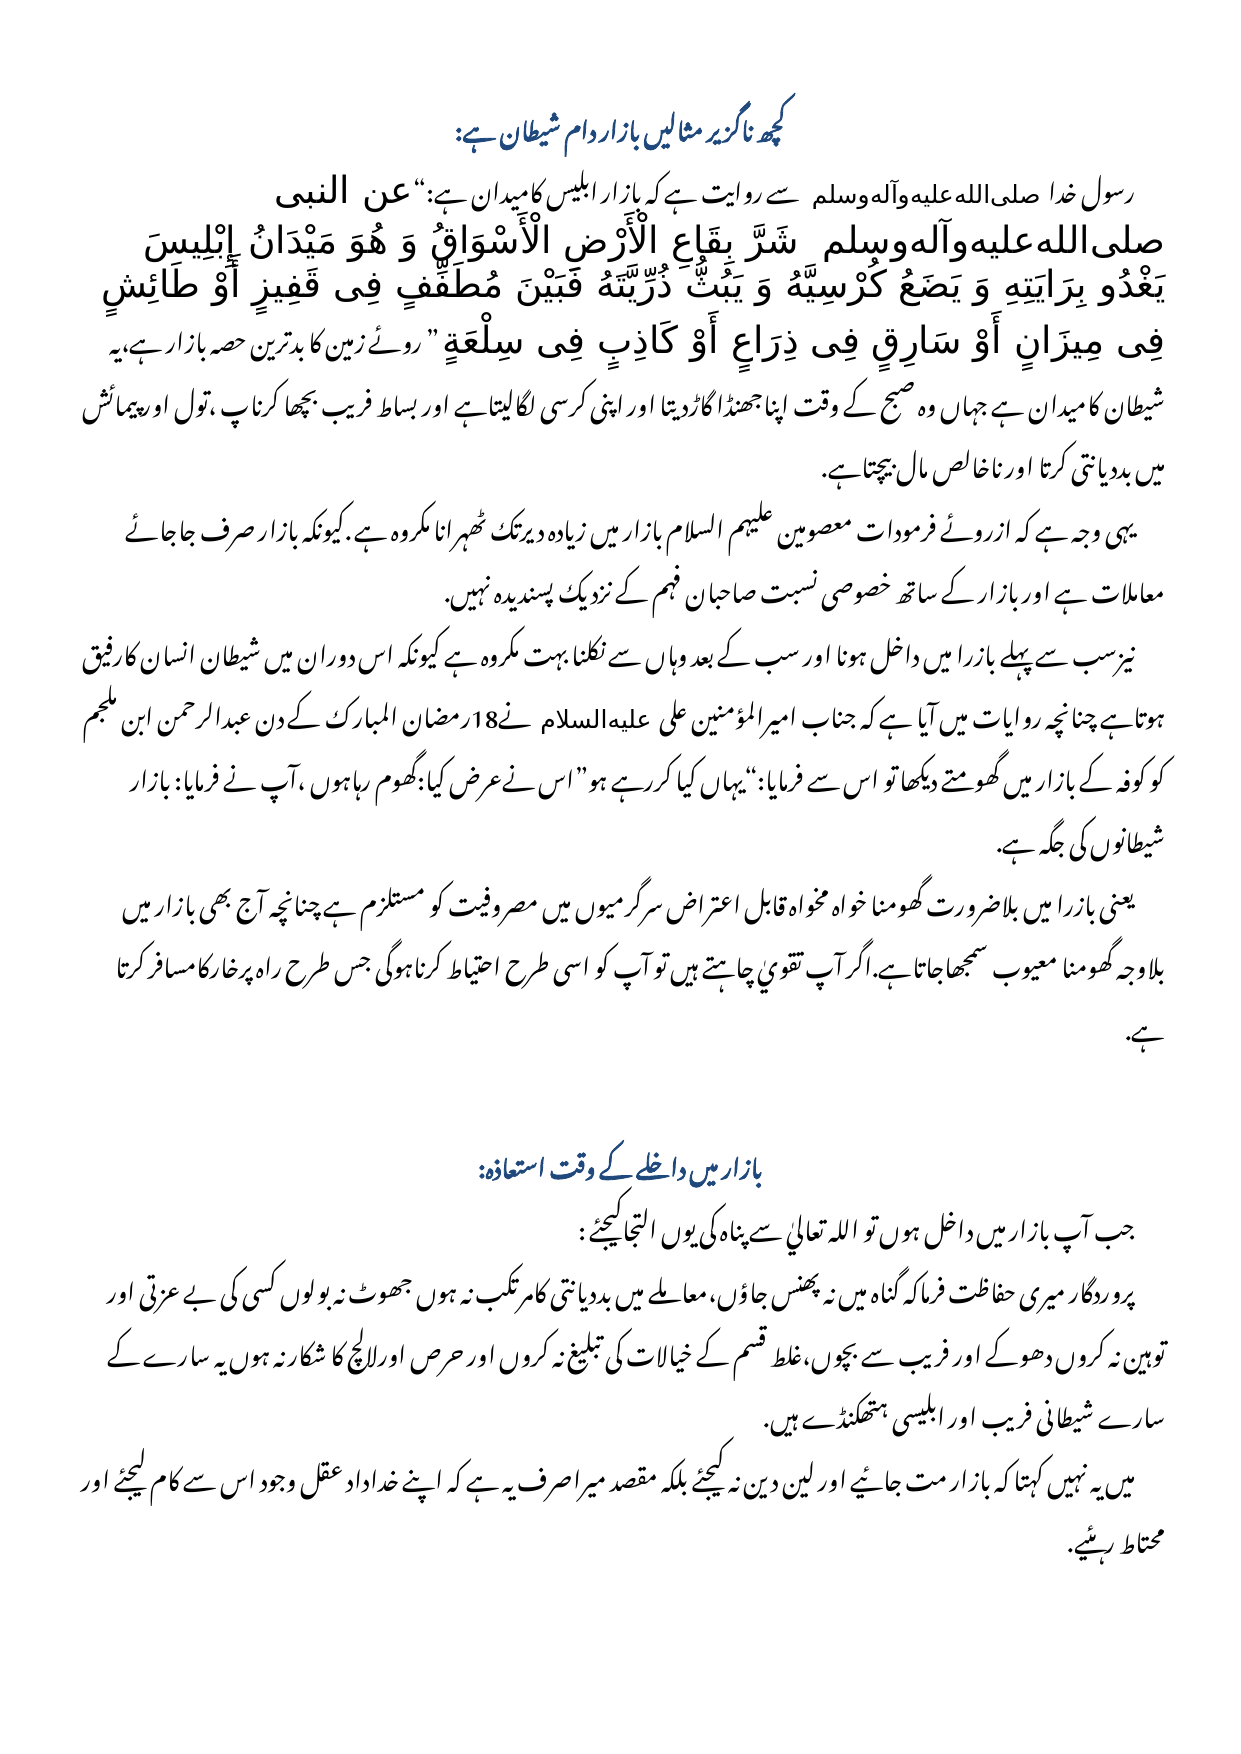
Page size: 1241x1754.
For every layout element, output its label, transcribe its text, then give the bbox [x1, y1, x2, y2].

text جب آپ بازار میں داخل ہوں تو اللہ تعاليٰ سے پناہ کی یوں التجاکیجئے : [75, 1193, 1165, 1256]
subtitle کچھ ناگزیر مثالیں بازار دام شیطان ہے: [75, 94, 1165, 156]
text پروردگار میری حفاظت فرماکہ گناہ میں نہ پھنس جاؤں،معاملے میں بددیانتی کامرتکب نہ ہوں جھوٹ نہ بولوں کسی کی بے عزتی اور توہین نہ کروں دھوکے اور فریب سے بچوں،غلط قسم کے خیالات کی تبلیغ نہ کروں اور حرص اورلالچ کا شکار نہ ہوں یہ سارے کے سارے شیطانی فریب اور ابلیسی ہتھکنڈے ہیں. [75, 1256, 1165, 1443]
text یہی وجہ ہے کہ ازروئے فرمودات معصومین علیہم السلام بازار میں زیادہ دیرتک ٹھہرانا مکروہ ہے .کیونکہ بازار صرف جاجائے معاملات ہے اور بازار کے ساتھ خصوصی نسبت صاحبان فہم کے نزدیک پسندیدہ نہیں. [75, 493, 1165, 618]
text رسول خدا صلى‌الله‌عليه‌وآله‌وسلم سے روایت ہے کہ بازار ابلیس کامیدان ہے:“عن النبی صلى‌الله‌عليه‌وآله‌وسلم شَرَّ بِقَاعِ الْأَرْضِ الْأَسْوَاقُ وَ هُوَ مَيْدَانُ إِبْلِیسَ يَغْدُو بِرَايَتِهِ وَ يَضَعُ كُرْسِيَّهُ وَ يَبُثُّ ذُرِّيَّتَهُ فَبَيْنَ مُطَفِّفٍ فِی قَفِیزٍ أَوْ طَائِشٍ فِی مِیزَانٍ أَوْ سَارِقٍ فِی ذِرَاعٍ أَوْ كَاذِبٍ فِی سِلْعَةٍ ” روئے زمین کا بدترین حصہ بازار ہے،یہ شیطان کامیدان ہے جہاں وہ صبح کے وقت اپناجھنڈا گاڑدیتا اور اپنی کرسی لگالیتاہے اور بساط فریب بچھا کرناپ ،تول اور پیمائش میں بددیانتی کرتا اور ناخالص مال بیچتاہے. [75, 156, 1165, 493]
text یعنی بازرا میں بلاضرورت گھومنا خواہ مخواہ قابل اعتراض سرگرمیوں میں مصروفیت کو مستلزم ہے چنانچہ آج بھی بازار میں بلاوجہ گھومنا معیوب سمجھاجاتاہے.اگر آپ تقويٰ چاہتے ہیں تو آپ کو اسی طرح احتیاط کرناہوگی جس طرح راہ پرخارکامسافر کرتا ہے. [75, 868, 1165, 1056]
subtitle بازار میں داخلے کے وقت استعاذہ: [75, 1131, 1165, 1193]
text نیزسب سے پہلے بازرا میں داخل ہونا اور سب کے بعد وہاں سے نکلنا بہت مکروہ ہے کیونکہ اس دوران میں شیطان انسان کارفیق ہوتاہے چنانچہ روایات میں آیا ہے کہ جناب امیرالمؤمنین علی عليه‌السلام نے18رمضان المبارک کے دن عبدالرحمن ابن ملجم کو کوفہ کے بازار میں گھومتے دیکھا تو اس سے فرمایا:“یہاں کیا کررہے ہو”اس نےعرض کیا:گھوم رہاہوں ،آپ نے فرمایا: بازار شیطانوں کی جگہ ہے. [75, 618, 1165, 868]
text میں یہ نہیں کہتا کہ بازار مت جائیے اور لین دین نہ کیجئے بلکہ مقصد میراصرف یہ ہے کہ اپنے خداداد عقل وجود اس سے کام لیجئے اور محتاط رہئیے. [75, 1443, 1165, 1568]
